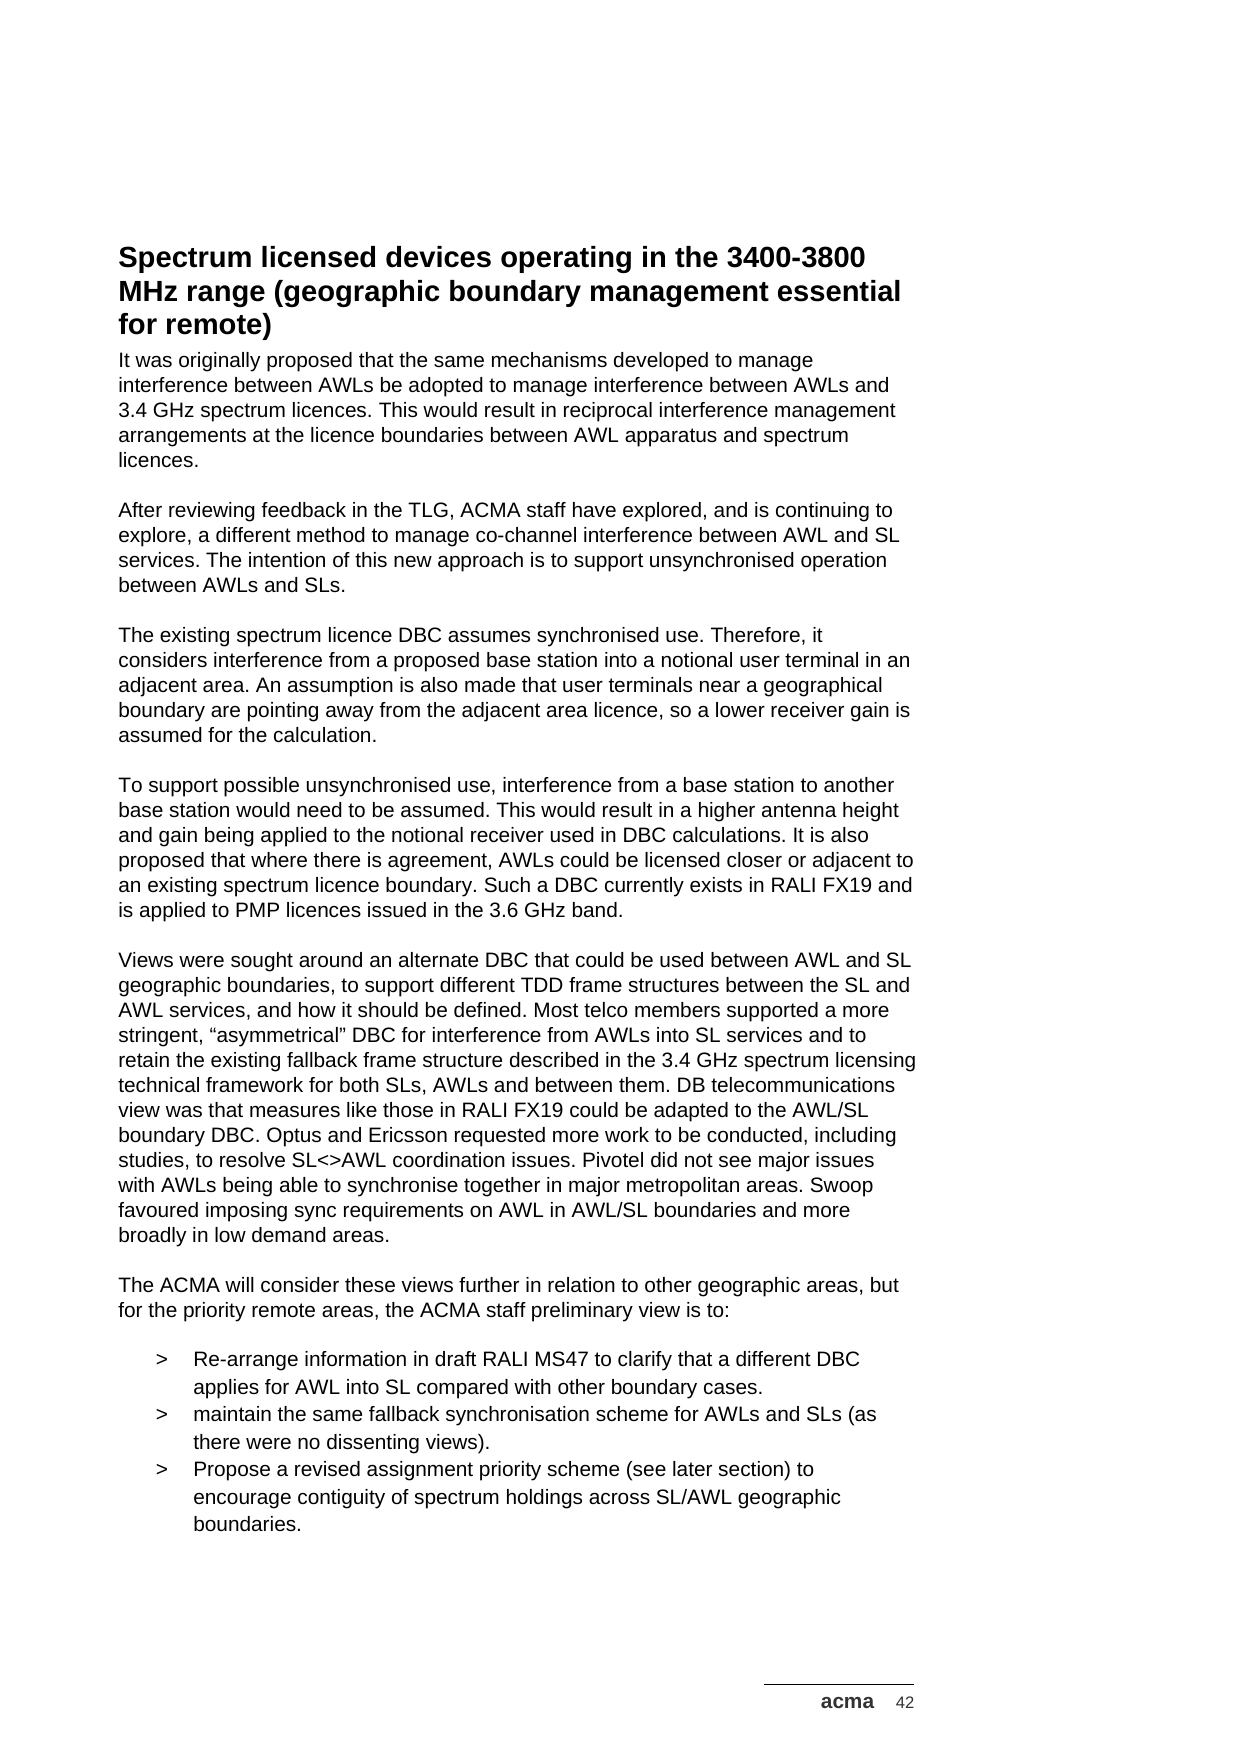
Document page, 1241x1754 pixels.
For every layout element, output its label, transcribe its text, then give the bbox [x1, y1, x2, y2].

list maintain the same fallback synchronisation scheme for AWLs and SLs (as there were no dissenting views). [156, 1402, 917, 1453]
list Re-arrange information in draft RALI MS47 to clarify that a different DBC applies for AWL into SL compared with other boundary cases. [156, 1347, 917, 1398]
text Views were sought around an alternate DBC that could be used between AWL and SL geographic boundaries, to support different TDD frame structures between the SL and AWL services, and how it should be defined. Most telco members supported a more stringent, “asymmetrical” DBC for interference from AWLs into SL services and to retain the existing fallback frame structure described in the 3.4 GHz spectrum licensing technical framework for both SLs, AWLs and between them. DB telecommunications view was that measures like those in RALI FX19 could be adapted to the AWL/SL boundary DBC. Optus and Ericsson requested more work to be conducted, including studies, to resolve SL<>AWL coordination issues. Pivotel did not see major issues with AWLs being able to synchronise together in major metropolitan areas. Swoop favoured imposing sync requirements on AWL in AWL/SL boundaries and more broadly in low demand areas. [118, 947, 917, 1247]
subtitle Spectrum licensed devices operating in the 3400-3800 MHz range (geographic boundary management essential for remote) [118, 240, 917, 341]
text It was originally proposed that the same mechanisms developed to manage interference between AWLs be adopted to manage interference between AWLs and 3.4 GHz spectrum licences. This would result in reciprocal interference management arrangements at the licence boundaries between AWL apparatus and spectrum licences. [118, 347, 917, 472]
text After reviewing feedback in the TLG, ACMA staff have explored, and is continuing to explore, a different method to manage co-channel interference between AWL and SL services. The intention of this new approach is to support unsynchronised operation between AWLs and SLs. [118, 497, 917, 597]
text The existing spectrum licence DBC assumes synchronised use. Therefore, it considers interference from a proposed base station into a notional user terminal in an adjacent area. An assumption is also made that user terminals near a geographical boundary are pointing away from the adjacent area licence, so a lower receiver gain is assumed for the calculation. [118, 622, 917, 747]
text To support possible unsynchronised use, interference from a base station to another base station would need to be assumed. This would result in a higher antenna height and gain being applied to the notional receiver used in DBC calculations. It is also proposed that where there is agreement, AWLs could be licensed closer or adjacent to an existing spectrum licence boundary. Such a DBC currently exists in RALI FX19 and is applied to PMP licences issued in the 3.6 GHz band. [118, 772, 917, 922]
list Propose a revised assignment priority scheme (see later section) to encourage contiguity of spectrum holdings across SL/AWL geographic boundaries. [156, 1457, 917, 1536]
text The ACMA will consider these views further in relation to other geographic areas, but for the priority remote areas, the ACMA staff preliminary view is to: [118, 1272, 917, 1322]
